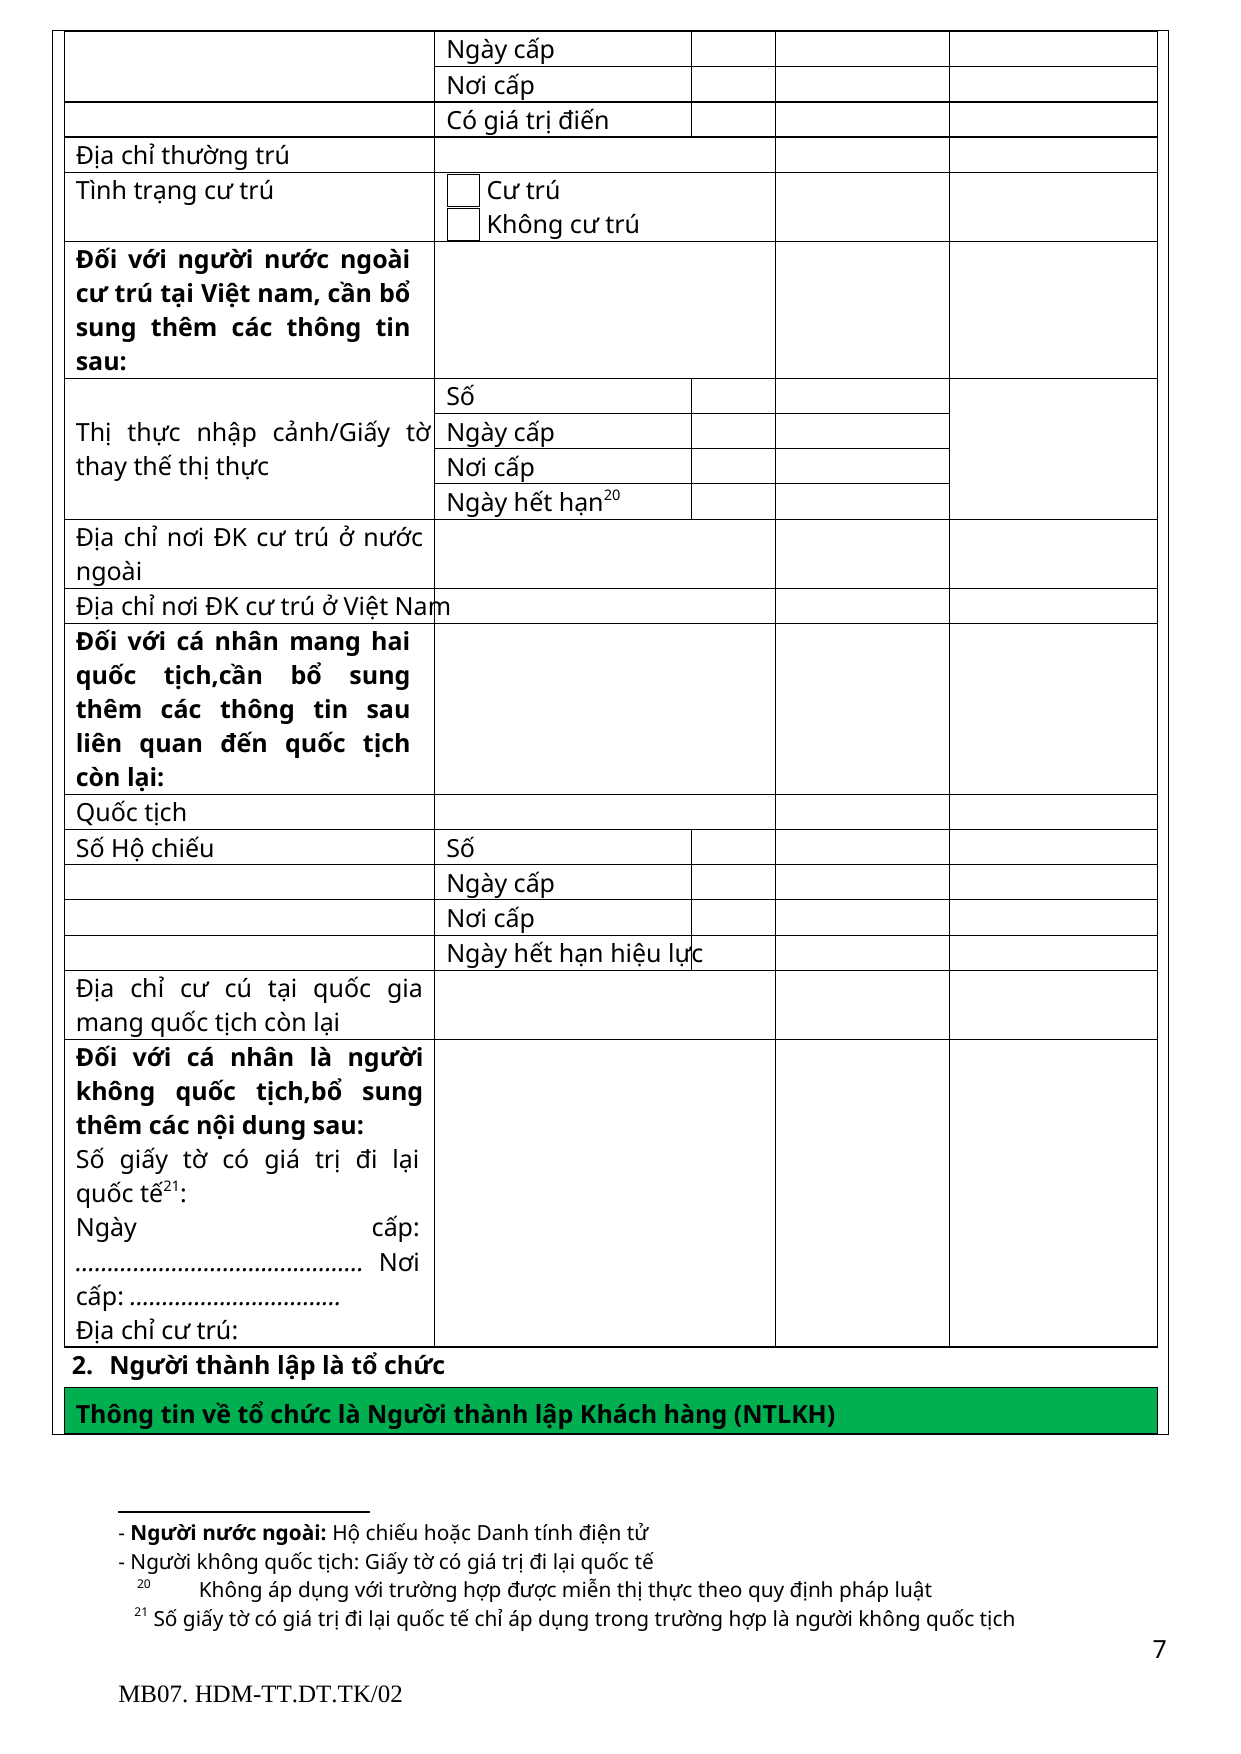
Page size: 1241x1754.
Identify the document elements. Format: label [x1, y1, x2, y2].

table_cell [53, 31, 1168, 1434]
